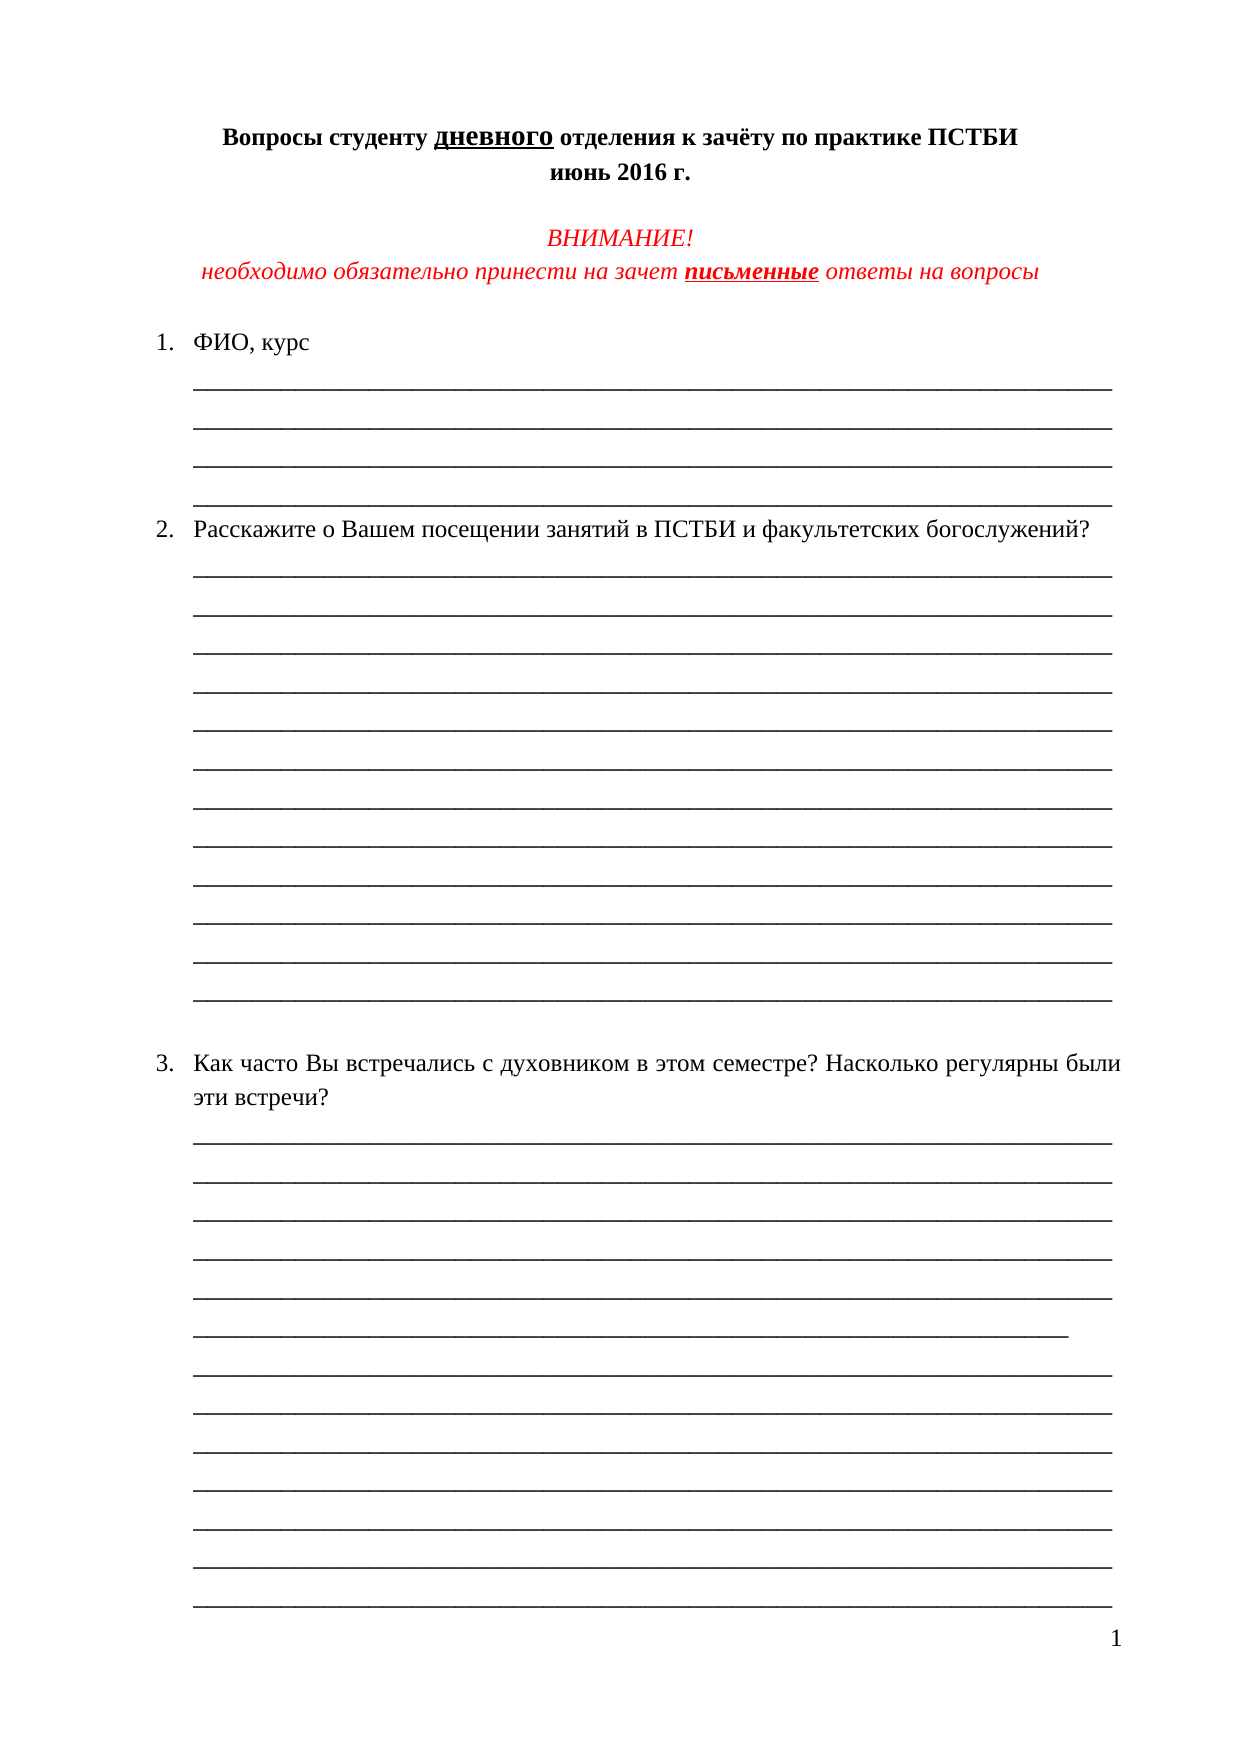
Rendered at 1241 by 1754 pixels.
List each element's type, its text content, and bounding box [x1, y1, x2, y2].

text _______________________________________________________________________________________________________________________________________________________________________________________________________________________________________________________________________________________________________________________________________________________________________________________ [193, 1114, 1122, 1341]
text _________________________________________________________________________________________________________________________________________________________________________________________________________________________________________________________________________________________________________________________________________________________________________________________________________________________________________________________ [193, 1346, 1122, 1611]
text июнь 2016 г. [118, 157, 1122, 185]
text необходимо обязательно принести на зачет письменные ответы на вопросы [118, 256, 1122, 284]
text ____________________________________________________________________________________________________________________________________________________________________________________________________________________________________________________________ [193, 360, 1122, 509]
list Расскажите о Вашем посещении занятий в ПСТБИ и факультетских богослужений? [156, 514, 1122, 543]
list ФИО, курс [156, 327, 1122, 356]
text ВНИМАНИЕ! [118, 223, 1122, 251]
text ____________________________________________________________________________________________________________________________________________________________________________________________________________________________________________________________________________________________________________________________________________________________________________________________________________________________________________________________________________________________________________________________________________________________________________________________________________________________________________________________________________________________________________________________________________________________________________________ [193, 547, 1122, 1005]
list Как часто Вы встречались с духовником в этом семестре? Насколько регулярны были эти встречи? [156, 1048, 1122, 1110]
text Вопросы студенту дневного отделения к зачёту по практике ПСТБИ [118, 118, 1122, 152]
